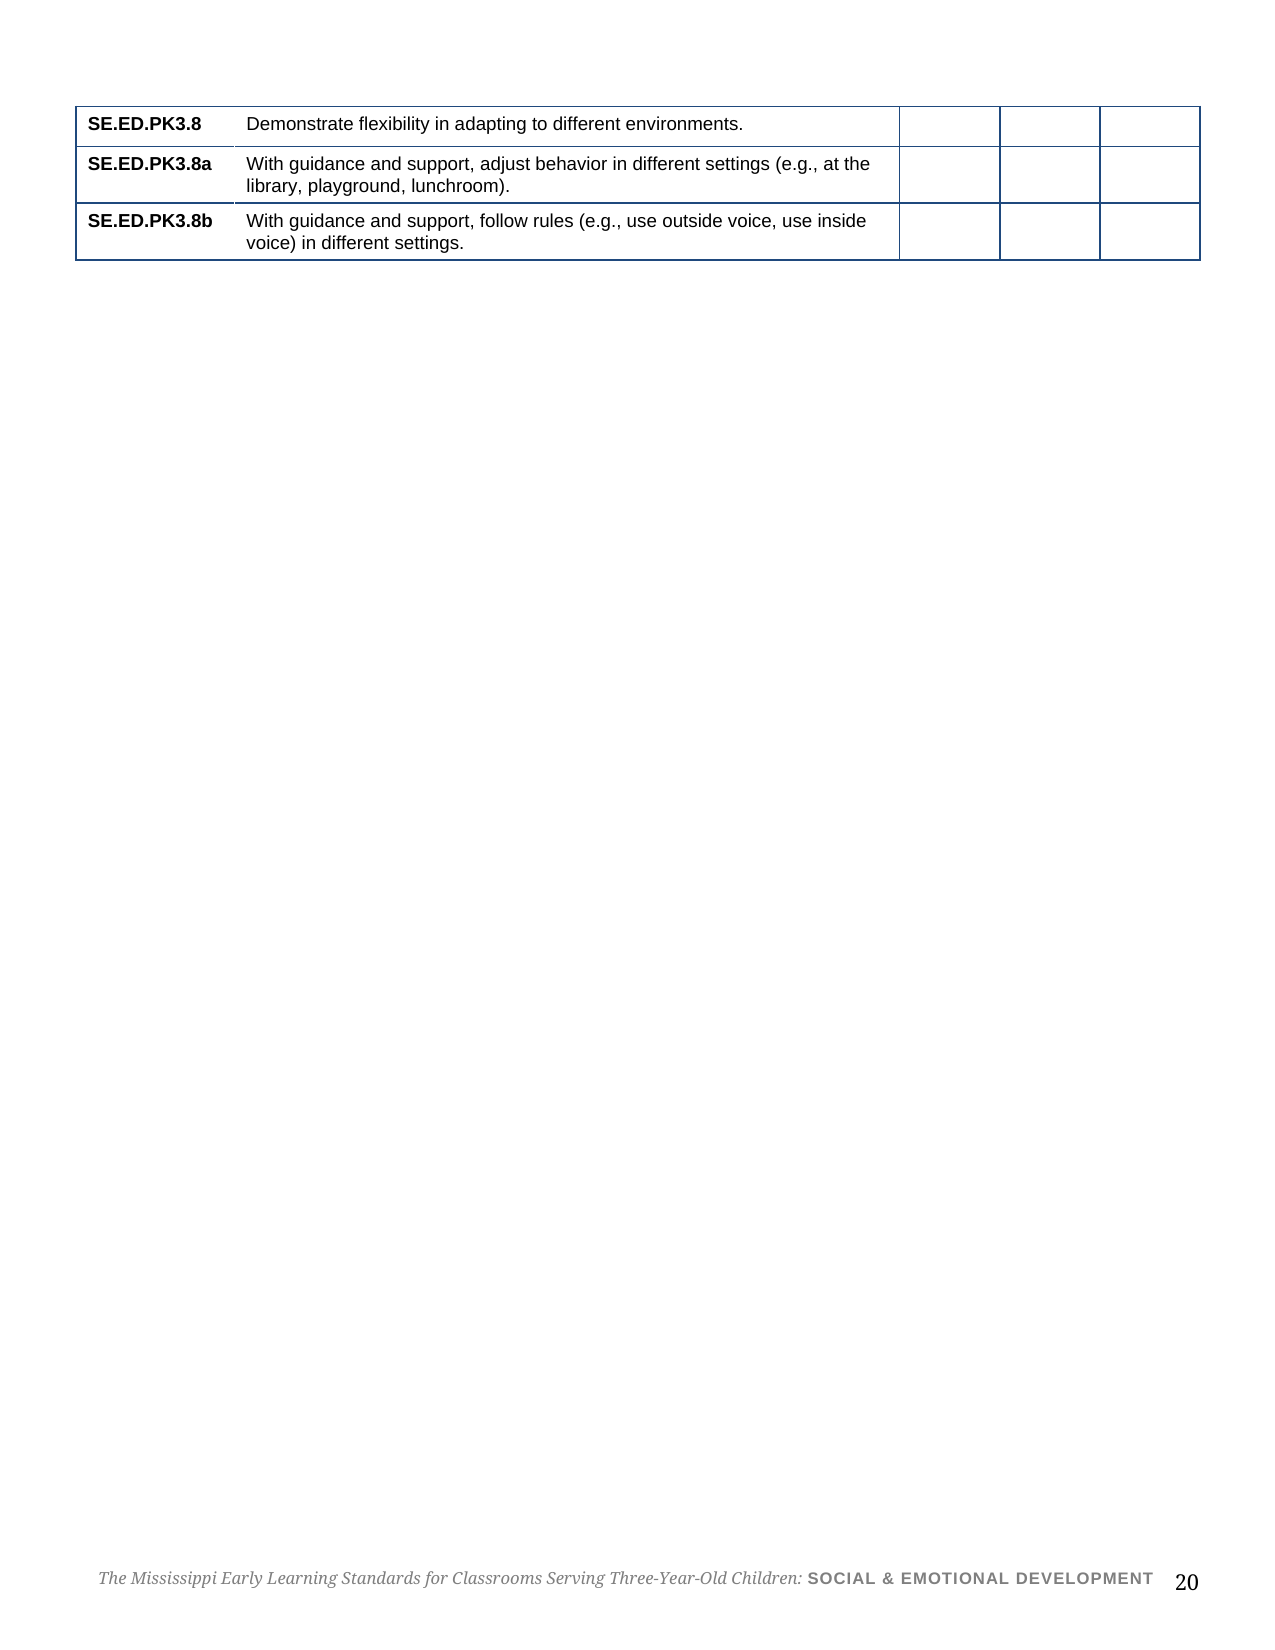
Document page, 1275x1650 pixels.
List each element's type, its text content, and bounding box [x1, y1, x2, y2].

table_cell [1001, 204, 1099, 259]
table_cell SE.ED.PK3.8a [77, 147, 234, 202]
table_cell [1101, 107, 1199, 146]
table_cell With guidance and support, adjust behavior in different settings (e.g., at the library, playground, lunchroom). [235, 147, 899, 202]
table_cell [900, 147, 999, 202]
table_cell [900, 107, 999, 146]
table_cell [1101, 204, 1199, 259]
table_cell SE.ED.PK3.8 [77, 107, 234, 146]
table_cell [1001, 147, 1099, 202]
table_cell Demonstrate flexibility in adapting to different environments. [235, 107, 899, 146]
table_cell SE.ED.PK3.8b [77, 204, 234, 259]
table_cell [1001, 107, 1099, 146]
table_cell [1101, 147, 1199, 202]
table_cell [900, 204, 999, 259]
table_cell With guidance and support, follow rules (e.g., use outside voice, use inside voice) in different settings. [235, 204, 899, 259]
